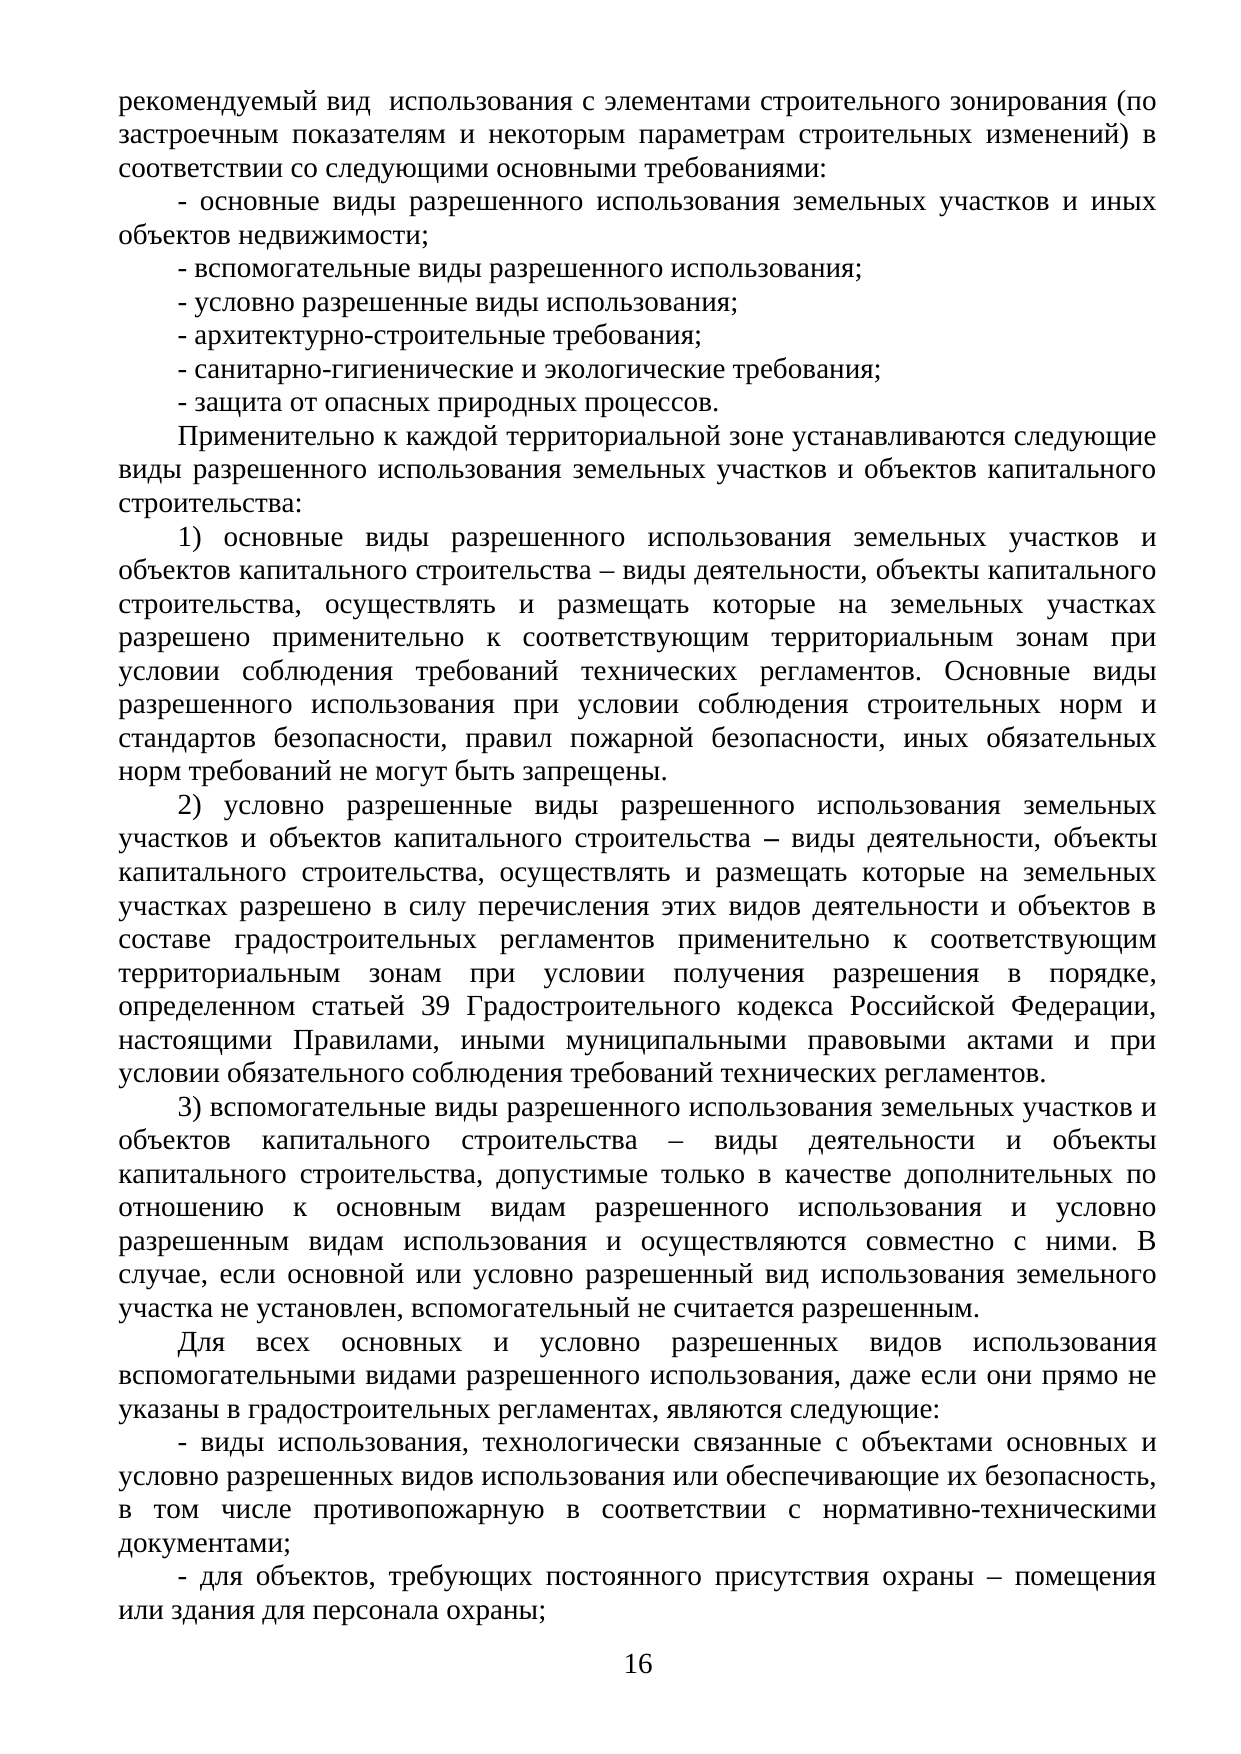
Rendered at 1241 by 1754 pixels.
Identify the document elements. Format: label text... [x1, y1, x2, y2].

text - условно разрешенные виды использования; [118, 284, 1157, 317]
text - виды использования, технологически связанные с объектами основных и условно разрешенных видов использования или обеспечивающие их безопасность, в том числе противопожарную в соответствии с нормативно-техническими документами; [118, 1424, 1157, 1558]
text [118, 83, 1157, 183]
text - защита от опасных природных процессов. [118, 384, 1157, 418]
text - для объектов, требующих постоянного присутствия охраны – помещения или здания для персонала охраны; [118, 1558, 1157, 1626]
text - основные виды разрешенного использования земельных участков и иных объектов недвижимости; [118, 183, 1157, 250]
text 1) основные виды разрешенного использования земельных участков и объектов капитального строительства – виды деятельности, объекты капитального строительства, осуществлять и размещать которые на земельных участках разрешено применительно к соответствующим территориальным зонам при условии соблюдения требований технических регламентов. Основные виды разрешенного использования при условии соблюдения строительных норм и стандартов безопасности, правил пожарной безопасности, иных обязательных норм требований не могут быть запрещены. [118, 519, 1157, 787]
text - санитарно-гигиенические и экологические требования; [118, 351, 1157, 384]
text 3) вспомогательные виды разрешенного использования земельных участков и объектов капитального строительства – виды деятельности и объекты капитального строительства, допустимые только в качестве дополнительных по отношению к основным видам разрешенного использования и условно разрешенным видам использования и осуществляются совместно с ними. В случае, если основной или условно разрешенный вид использования земельного участка не установлен, вспомогательный не считается разрешенным. [118, 1089, 1157, 1324]
text 2) условно разрешенные виды разрешенного использования земельных участков и объектов капитального строительства – виды деятельности, объекты капитального строительства, осуществлять и размещать которые на земельных участках разрешено в силу перечисления этих видов деятельности и объектов в составе градостроительных регламентов применительно к соответствующим территориальным зонам при условии получения разрешения в порядке, определенном статьей 39 Градостроительного кодекса Российской Федерации, настоящими Правилами, иными муниципальными правовыми актами и при условии обязательного соблюдения требований технических регламентов. [118, 787, 1157, 1089]
text Для всех основных и условно разрешенных видов использования вспомогательными видами разрешенного использования, даже если они прямо не указаны в градостроительных регламентах, являются следующие: [118, 1324, 1157, 1424]
text - вспомогательные виды разрешенного использования; [118, 250, 1157, 284]
text Применительно к каждой территориальной зоне устанавливаются следующие виды разрешенного использования земельных участков и объектов капитального строительства: [118, 418, 1157, 519]
text - архитектурно-строительные требования; [118, 317, 1157, 351]
